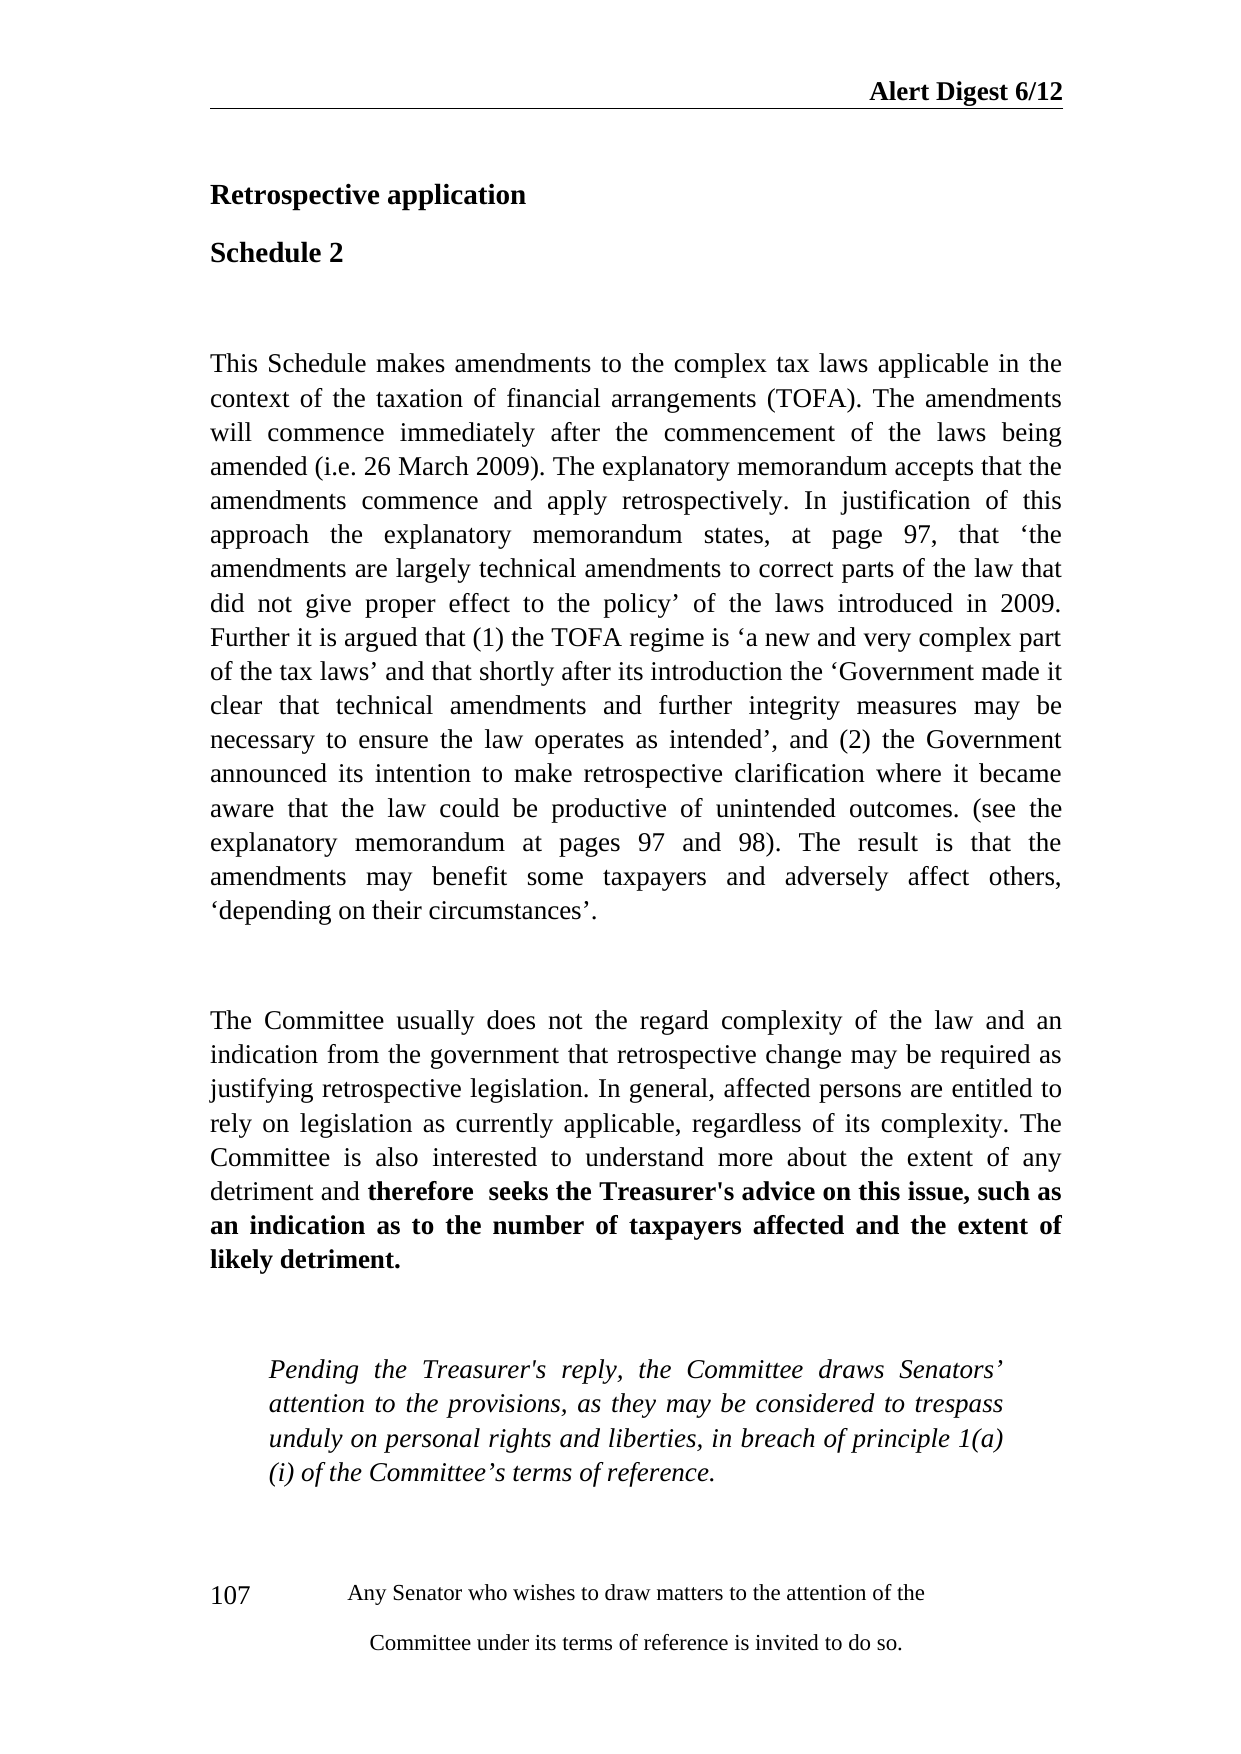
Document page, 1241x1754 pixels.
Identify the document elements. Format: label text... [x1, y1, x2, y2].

text Schedule 2 [210, 235, 1063, 268]
text The Committee usually does not the regard complexity of the law and an indication from the government that retrospective change may be required as justifying retrospective legislation. In general, affected persons are entitled to rely on legislation as currently applicable, regardless of its complexity. The Committee is also interested to understand more about the extent of any detriment and therefore seeks the Treasurer's advice on this issue, such as an indication as to the number of taxpayers affected and the extent of likely detriment. [210, 1004, 1063, 1274]
text Pending the Treasurer's reply, the Committee draws Senators’ attention to the provisions, as they may be considered to trespass unduly on personal rights and liberties, in breach of principle 1(a)(i) of the Committee’s terms of reference. [269, 1353, 1004, 1487]
text This Schedule makes amendments to the complex tax laws applicable in the context of the taxation of financial arrangements (TOFA). The amendments will commence immediately after the commencement of the laws being amended (i.e. 26 March 2009). The explanatory memorandum accepts that the amendments commence and apply retrospectively. In justification of this approach the explanatory memorandum states, at page 97, that ‘the amendments are largely technical amendments to correct parts of the law that did not give proper effect to the policy’ of the laws introduced in 2009. Further it is argued that (1) the TOFA regime is ‘a new and very complex part of the tax laws’ and that shortly after its introduction the ‘Government made it clear that technical amendments and further integrity measures may be necessary to ensure the law operates as intended’, and (2) the Government announced its intention to make retrospective clarification where it became aware that the law could be productive of unintended outcomes. (see the explanatory memorandum at pages 97 and 98). The result is that the amendments may benefit some taxpayers and adversely affect others, ‘depending on their circumstances’. [210, 348, 1063, 925]
text Retrospective application [210, 177, 1063, 211]
